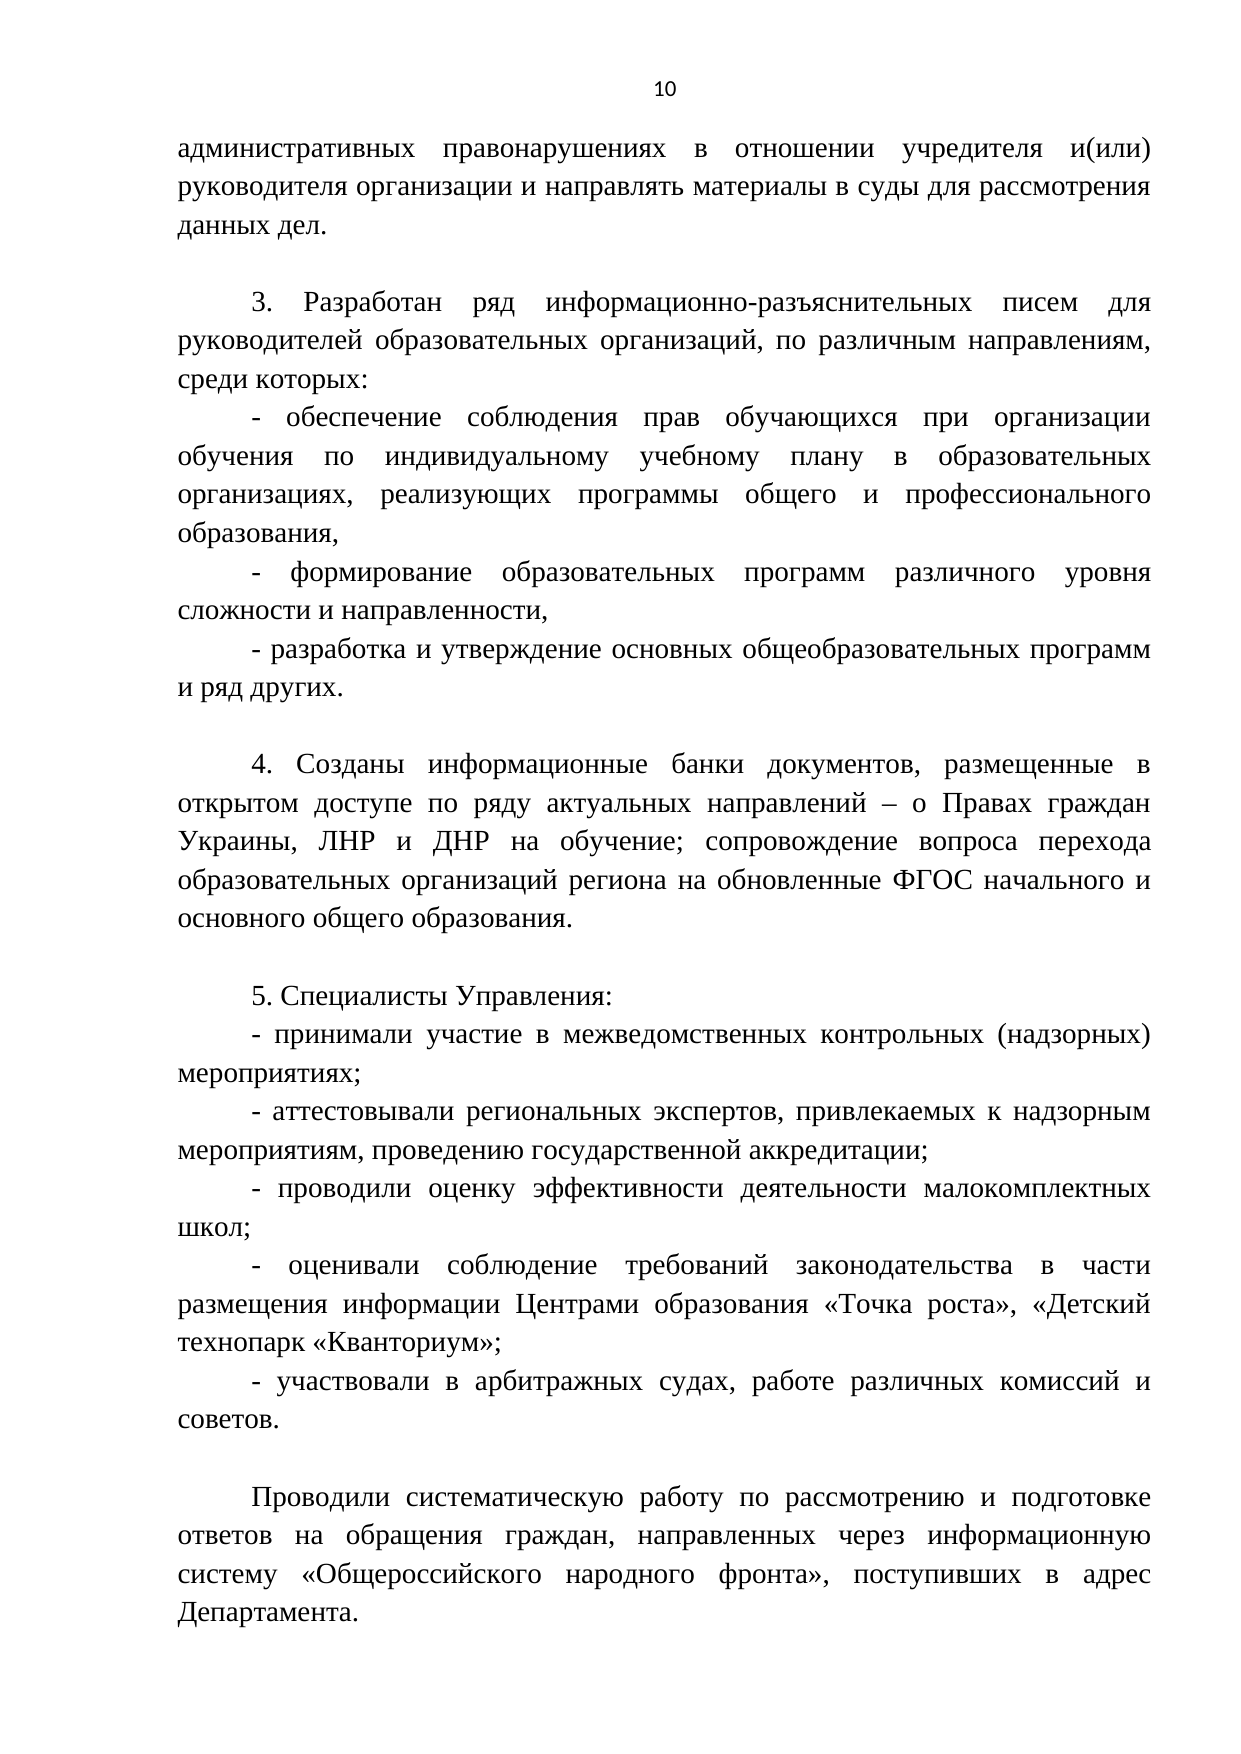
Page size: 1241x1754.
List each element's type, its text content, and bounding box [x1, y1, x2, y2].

text - аттестовывали региональных экспертов, привлекаемых к надзорным мероприятиям, проведению государственной аккредитации; [177, 1093, 1152, 1165]
text 5. Специалисты Управления: [177, 978, 1152, 1011]
text - принимали участие в межведомственных контрольных (надзорных) мероприятиях; [177, 1016, 1152, 1088]
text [177, 130, 1152, 240]
text - обеспечение соблюдения прав обучающихся при организации обучения по индивидуальному учебному плану в образовательных организациях, реализующих программы общего и профессионального образования, [177, 399, 1152, 549]
text - участвовали в арбитражных судах, работе различных комиссий и советов. [177, 1363, 1152, 1435]
text 3. Разработан ряд информационно-разъяснительных писем для руководителей образовательных организаций, по различным направлениям, среди которых: [177, 284, 1152, 394]
text 4. Созданы информационные банки документов, размещенные в открытом доступе по ряду актуальных направлений – о Правах граждан Украины, ЛНР и ДНР на обучение; сопровождение вопроса перехода образовательных организаций региона на обновленные ФГОС начального и основного общего образования. [177, 746, 1152, 934]
text - проводили оценку эффективности деятельности малокомплектных школ; [177, 1170, 1152, 1242]
text Проводили систематическую работу по рассмотрению и подготовке ответов на обращения граждан, направленных через информационную систему «Общероссийского народного фронта», поступивших в адрес Департамента. [177, 1479, 1152, 1628]
text - оценивали соблюдение требований законодательства в части размещения информации Центрами образования «Точка роста», «Детский технопарк «Кванториум»; [177, 1247, 1152, 1358]
text - формирование образовательных программ различного уровня сложности и направленности, [177, 554, 1152, 626]
text - разработка и утверждение основных общеобразовательных программ и ряд других. [177, 631, 1152, 703]
